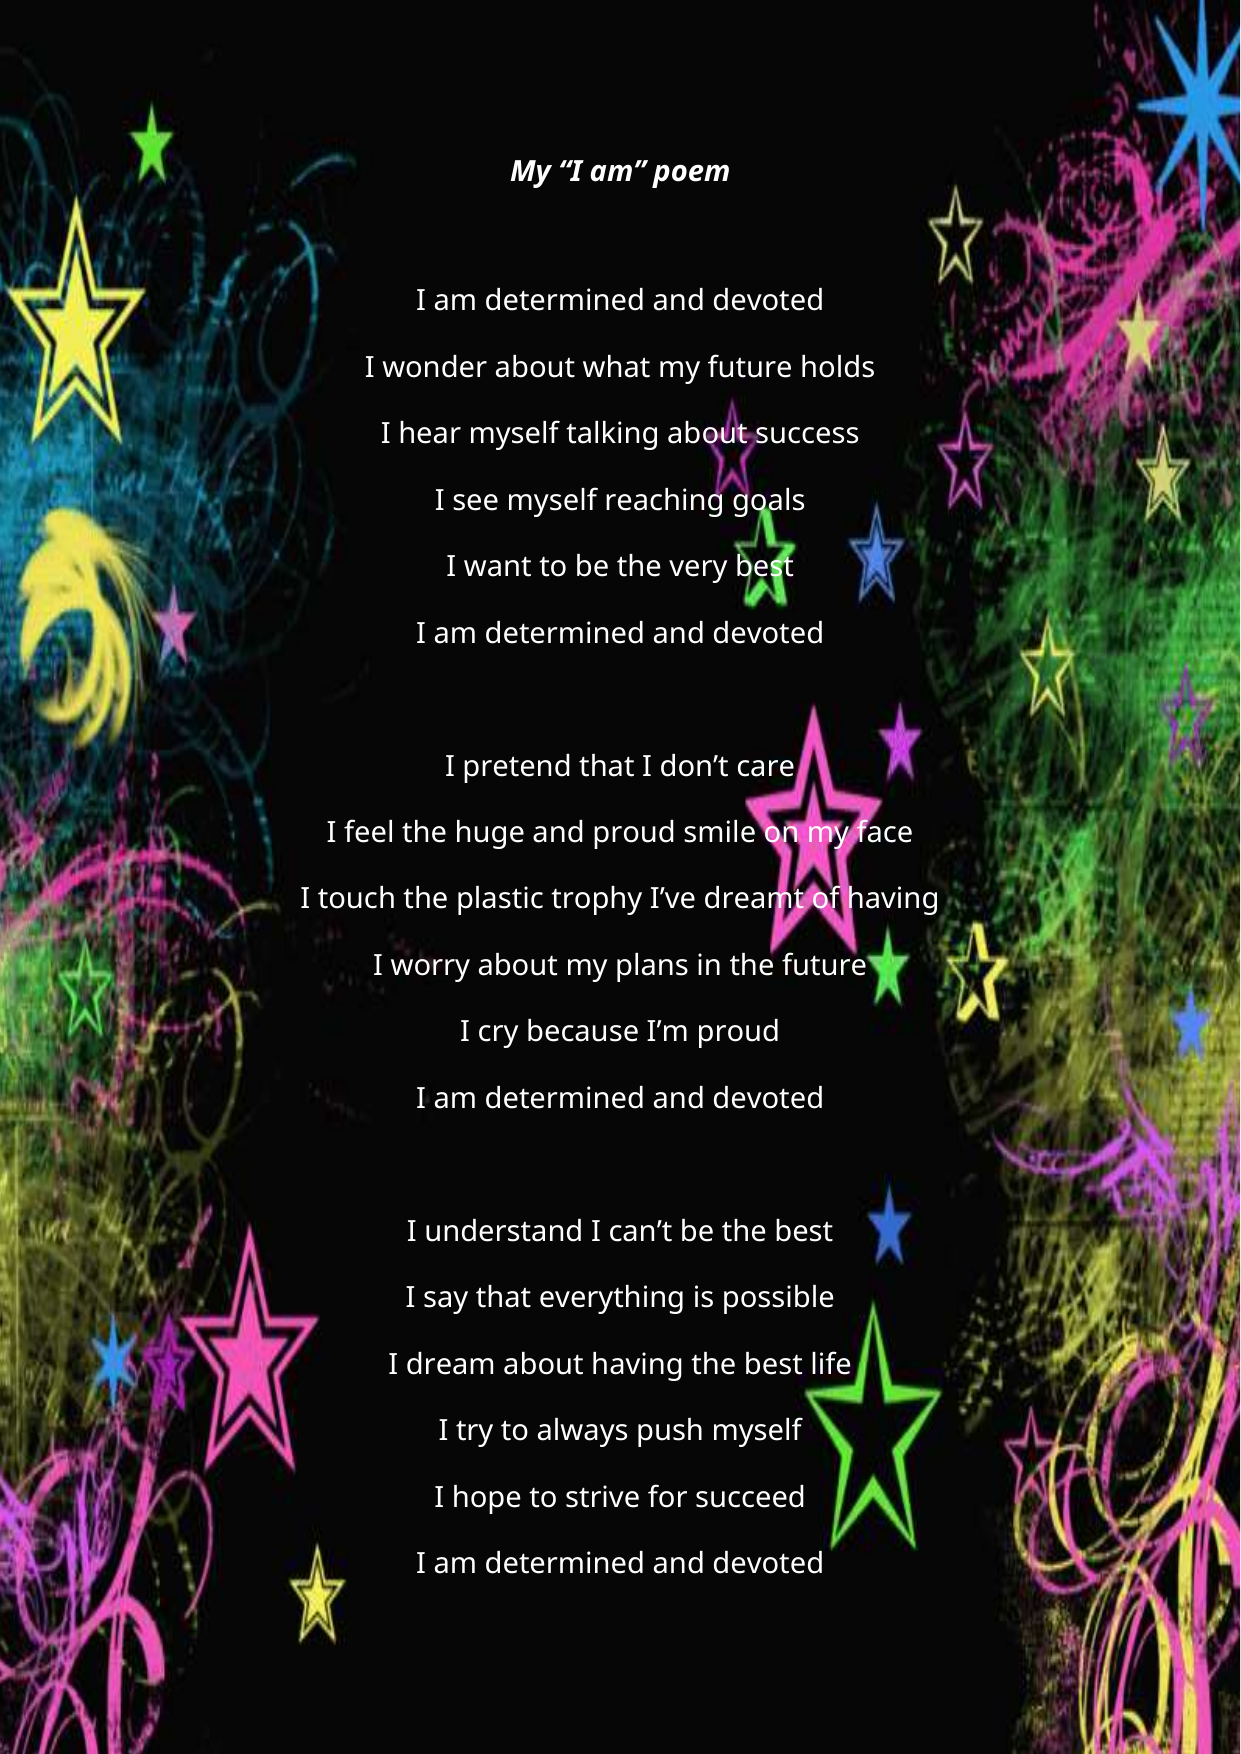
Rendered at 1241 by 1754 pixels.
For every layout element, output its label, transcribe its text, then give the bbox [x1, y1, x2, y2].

text I worry about my plans in the future [150, 944, 1090, 984]
text I see myself reaching goals [150, 479, 1090, 519]
text I am determined and devoted [150, 612, 1090, 652]
text I dream about having the best life [150, 1343, 1090, 1383]
text I try to always push myself [150, 1409, 1090, 1449]
text I am determined and devoted [150, 280, 1090, 319]
text I am determined and devoted [150, 1542, 1090, 1582]
text I want to be the very best [150, 546, 1090, 585]
text I cry because I’m proud [150, 1011, 1090, 1050]
text I feel the huge and proud smile on my face [150, 811, 1090, 851]
text I am determined and devoted [150, 1077, 1090, 1117]
text My “I am” poem [150, 150, 1090, 190]
text I touch the plastic trophy I’ve dreamt of having [150, 878, 1090, 917]
text I hope to strive for succeed [150, 1476, 1090, 1516]
text I say that everything is possible [150, 1277, 1090, 1316]
picture [0, 0, 1241, 1754]
text I wonder about what my future holds [150, 346, 1090, 386]
text I hear myself talking about success [150, 413, 1090, 452]
text I pretend that I don’t care [150, 745, 1090, 784]
text I understand I can’t be the best [150, 1210, 1090, 1250]
